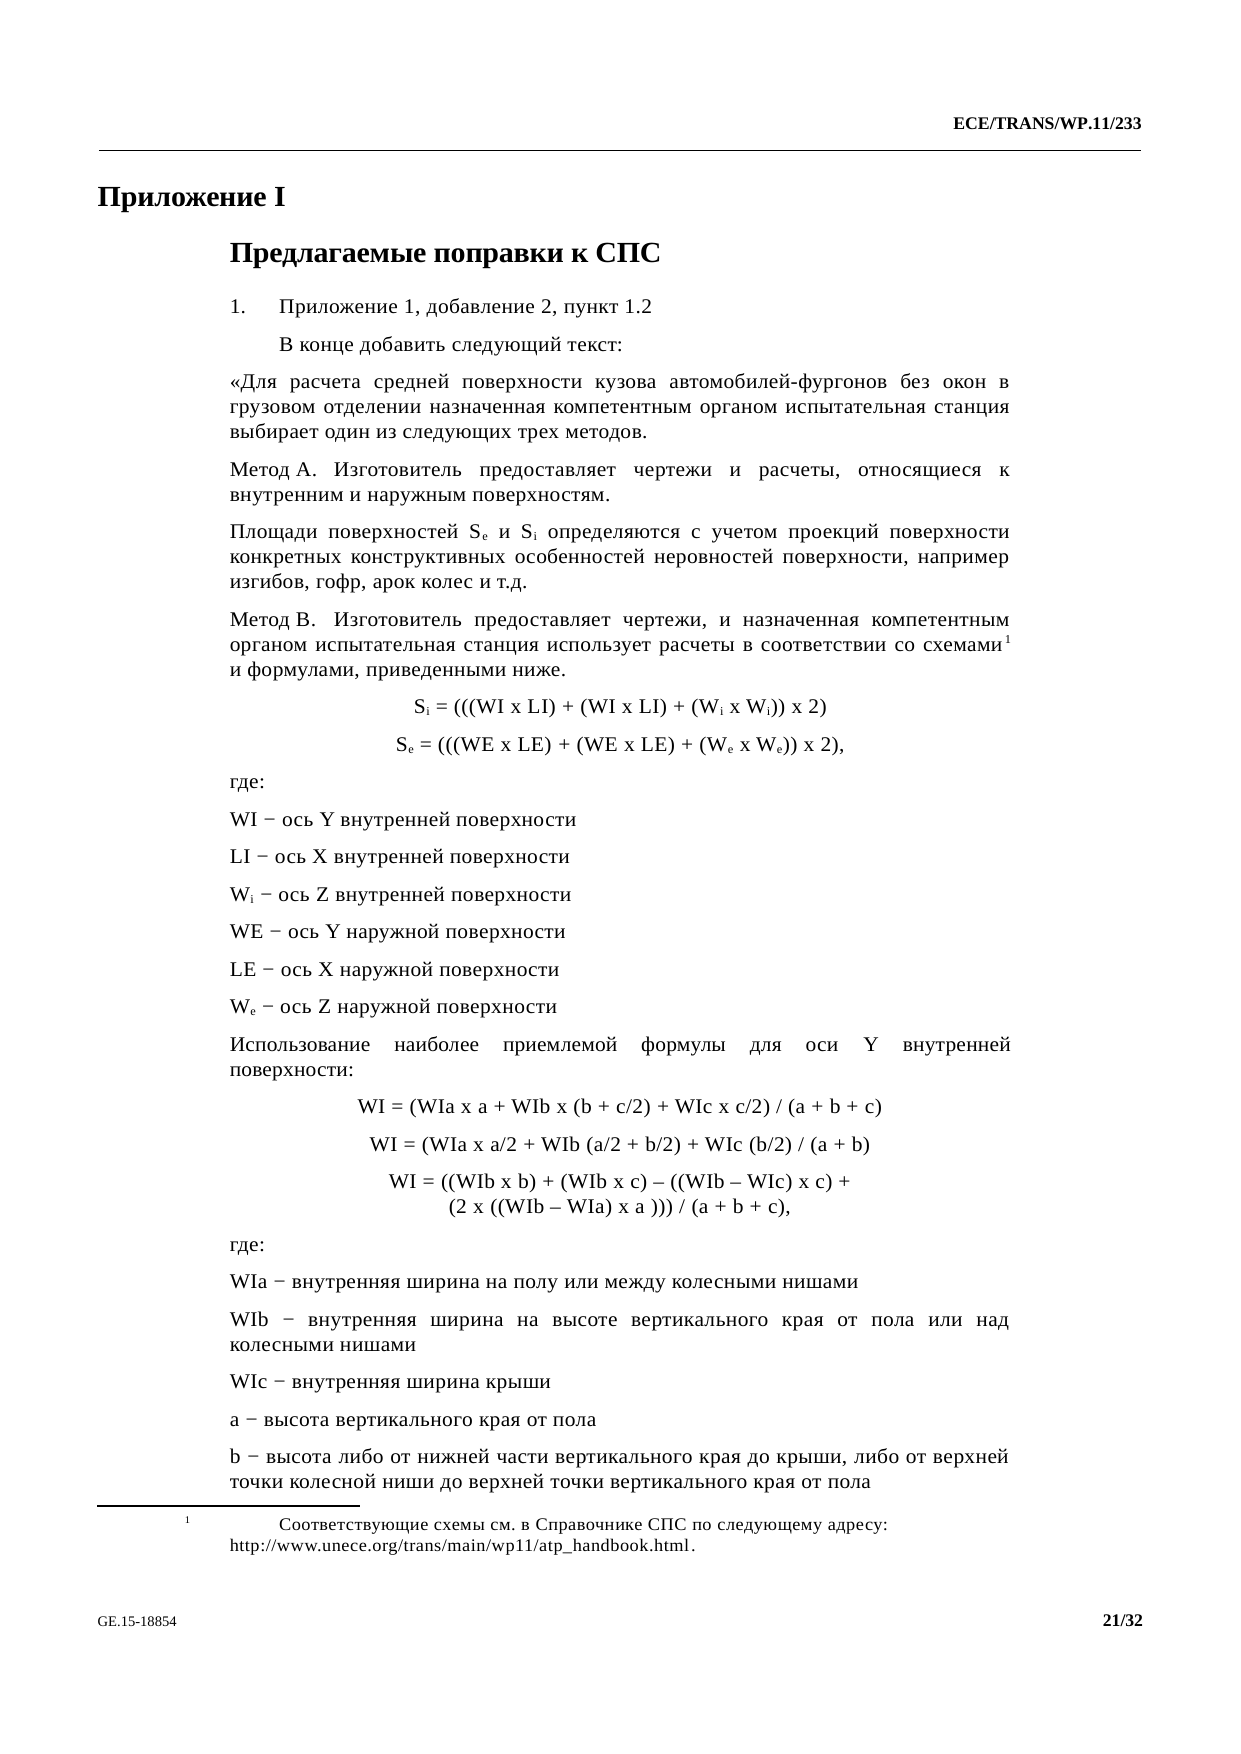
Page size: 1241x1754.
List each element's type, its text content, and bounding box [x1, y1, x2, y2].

text WI = (WIa x a/2 + WIb (a/2 + b/2) + WIc (b/2) / (a + b) [229, 1131, 1011, 1156]
text Приложение I [97, 181, 1011, 213]
text «Для расчета средней поверхности кузова автомобилей-фургонов без окон в грузовом отделении назначенная компетентным органом испытательная станция выбирает один из следующих трех методов. [229, 369, 1011, 444]
text WE − ось Y наружной поверхности [229, 919, 1011, 944]
text Wi − ось Z внутренней поверхности [229, 881, 1011, 906]
text b − высота либо от нижней части вертикального края до крыши, либо от верхней точки колесной ниши до верхней точки вертикального края от пола [229, 1444, 1011, 1494]
text Метод B. Изготовитель предоставляет чертежи, и назначенная компетентным органом испытательная станция использует расчеты в соответствии со схемами и формулами, приведенными ниже. [229, 606, 1011, 681]
text WI = (WIa x a + WIb x (b + c/2) + WIc x c/2) / (a + b + c) [229, 1094, 1011, 1119]
text В конце добавить следующий текст: [229, 331, 1011, 356]
text WI = ((WIb x b) + (WIb x c) – ((WIb – WIc) x c) + (2 x ((WIb – WIa) x a ))) / (a + b + c), [229, 1169, 1011, 1219]
text LE − ось X наружной поверхности [229, 956, 1011, 981]
text Si = (((WI x LI) + (WI x LI) + (Wi x Wi)) x 2) [229, 694, 1011, 719]
text We − ось Z наружной поверхности [229, 994, 1011, 1019]
text WIa − внутренняя ширина на полу или между колесными нишами [229, 1269, 1011, 1294]
text где: [229, 769, 1011, 794]
text Предлагаемые поправки к СПС [97, 238, 1011, 269]
text Использование наиболее приемлемой формулы для оси Y внутренней поверхности: [229, 1031, 1011, 1081]
text WIb − внутренняя ширина на высоте вертикального края от пола или над колесными нишами [229, 1306, 1011, 1356]
text Se = (((WE x LE) + (WE x LE) + (We x We)) x 2), [229, 731, 1011, 756]
text WI − ось Y внутренней поверхности [229, 806, 1011, 831]
text 1. Приложение 1, добавление 2, пункт 1.2 [229, 294, 1011, 319]
text LI − ось X внутренней поверхности [229, 844, 1011, 869]
text WIc − внутренняя ширина крыши [229, 1369, 1011, 1394]
text Площади поверхностей Se и Si определяются с учетом проекций поверхности конкретных конструктивных особенностей неровностей поверхности, например изгибов, гофр, арок колес и т.д. [229, 519, 1011, 594]
text a − высота вертикального края от пола [229, 1406, 1011, 1431]
text где: [229, 1231, 1011, 1256]
text Метод A. Изготовитель предоставляет чертежи и расчеты, относящиеся к внутренним и наружным поверхностям. [229, 456, 1011, 506]
